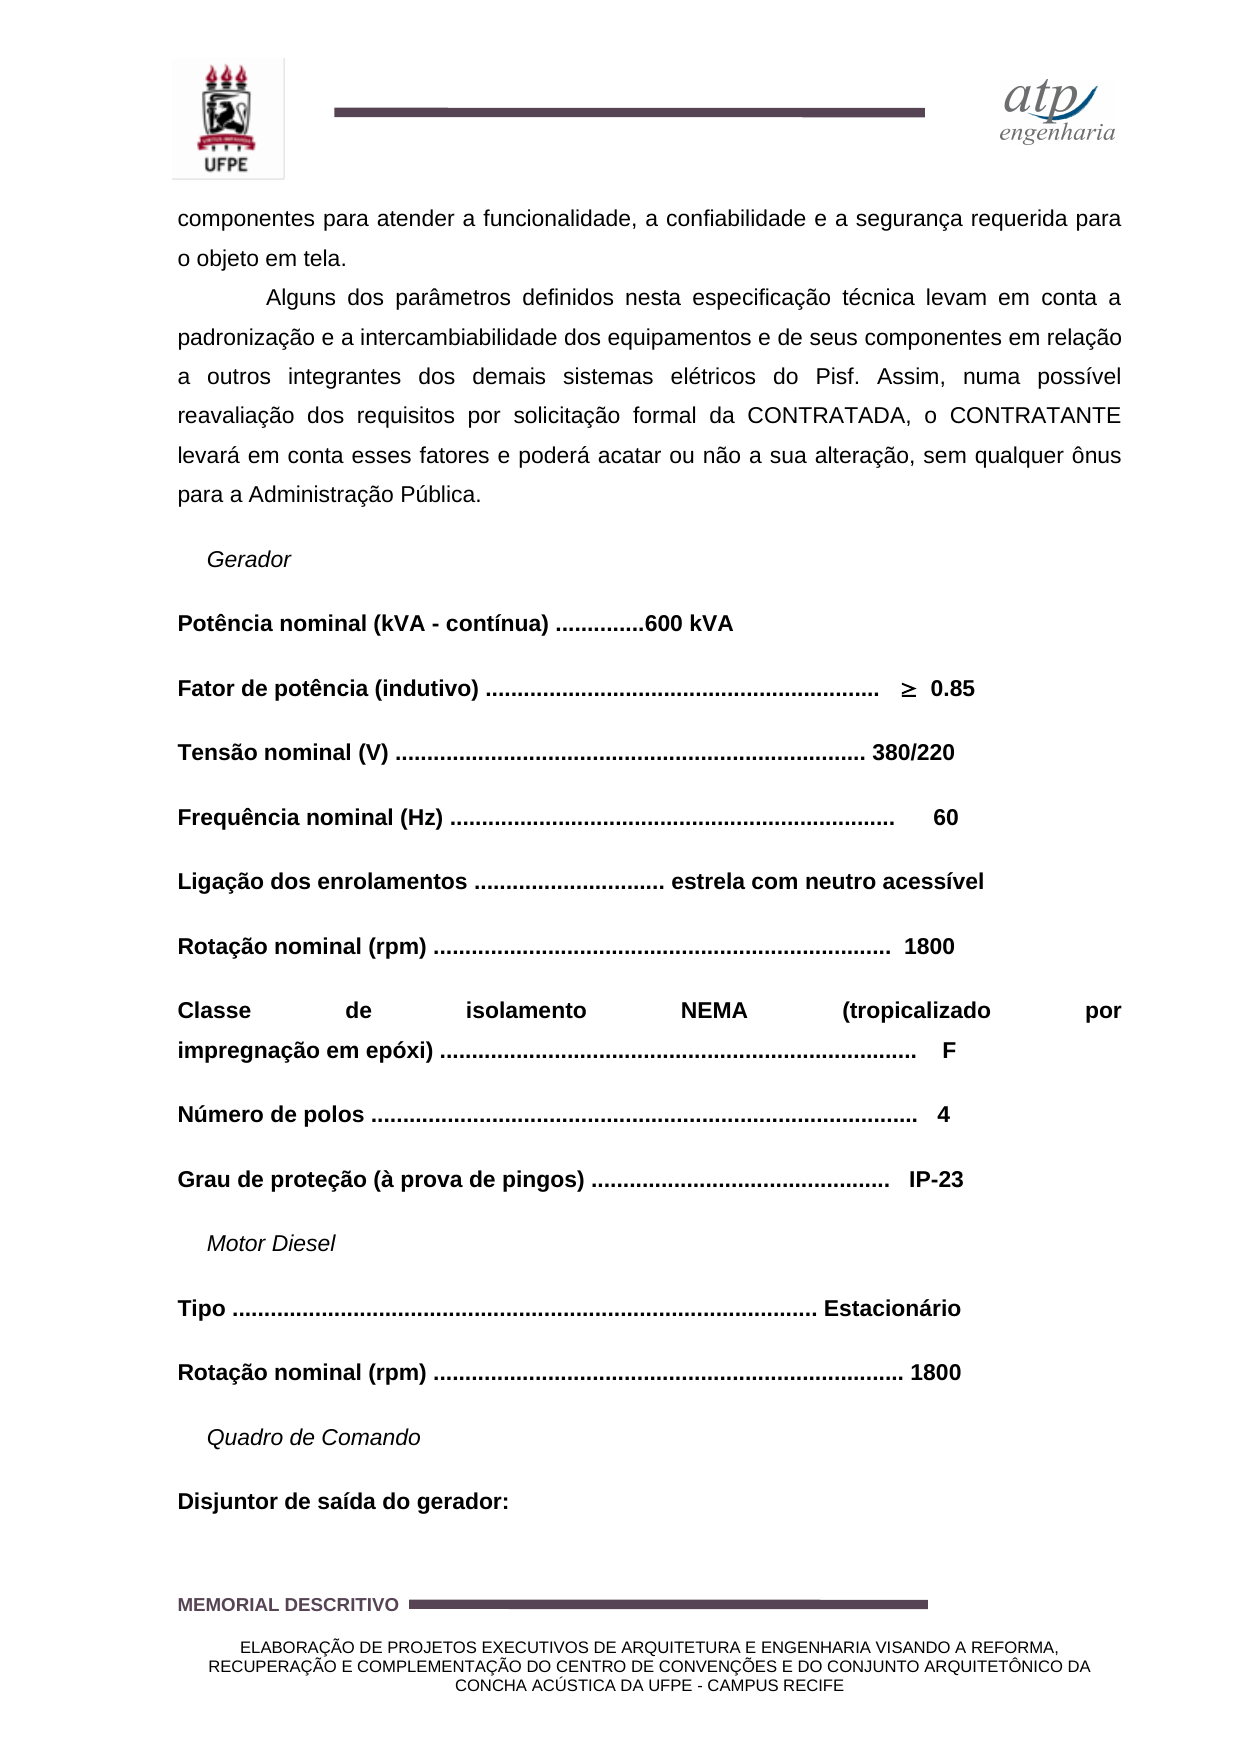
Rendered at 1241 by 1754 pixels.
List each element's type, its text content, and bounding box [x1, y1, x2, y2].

subtitle Número de polos ...................................................................................... 4 [177, 1101, 1122, 1128]
subtitle Potência nominal (kVA - contínua) ..............600 kVA [177, 610, 1122, 637]
text Alguns dos parâmetros definidos nesta especificação técnica levam em conta a padronização e a intercambiabilidade dos equipamentos e de seus componentes em relação a outros integrantes dos demais sistemas elétricos do Pisf. Assim, numa possível reavaliação dos requisitos por solicitação formal da CONTRATADA, o CONTRATANTE levará em conta esses fatores e poderá acatar ou não a sua alteração, sem qualquer ônus para a Administração Pública. [177, 284, 1122, 508]
subtitle Grau de proteção (à prova de pingos) ............................................... IP-23 [177, 1166, 1122, 1192]
subtitle Frequência nominal (Hz) ...................................................................... 60 [177, 804, 1122, 830]
subtitle Motor Diesel [207, 1230, 1122, 1257]
subtitle Gerador [207, 546, 1122, 572]
picture [1000, 79, 1115, 145]
subtitle Fator de potência (indutivo) .............................................................. 0.85 [177, 675, 1122, 701]
subtitle Quadro de Comando [207, 1424, 1122, 1450]
subtitle Ligação dos enrolamentos .............................. estrela com neutro acessível [177, 868, 1122, 895]
subtitle Tipo ............................................................................................ Estacionário [177, 1295, 1122, 1321]
subtitle Tensão nominal (V) .......................................................................... 380/220 [177, 739, 1122, 766]
subtitle Rotação nominal (rpm) .......................................................................... 1800 [177, 1359, 1122, 1386]
picture [172, 58, 286, 181]
subtitle Rotação nominal (rpm) ........................................................................ 1800 [177, 933, 1122, 959]
subtitle Disjuntor de saída do gerador: [177, 1488, 1122, 1514]
subtitle Classe de isolamento NEMA (tropicalizado por impregnação em epóxi) ........................................................................... F [177, 997, 1122, 1063]
